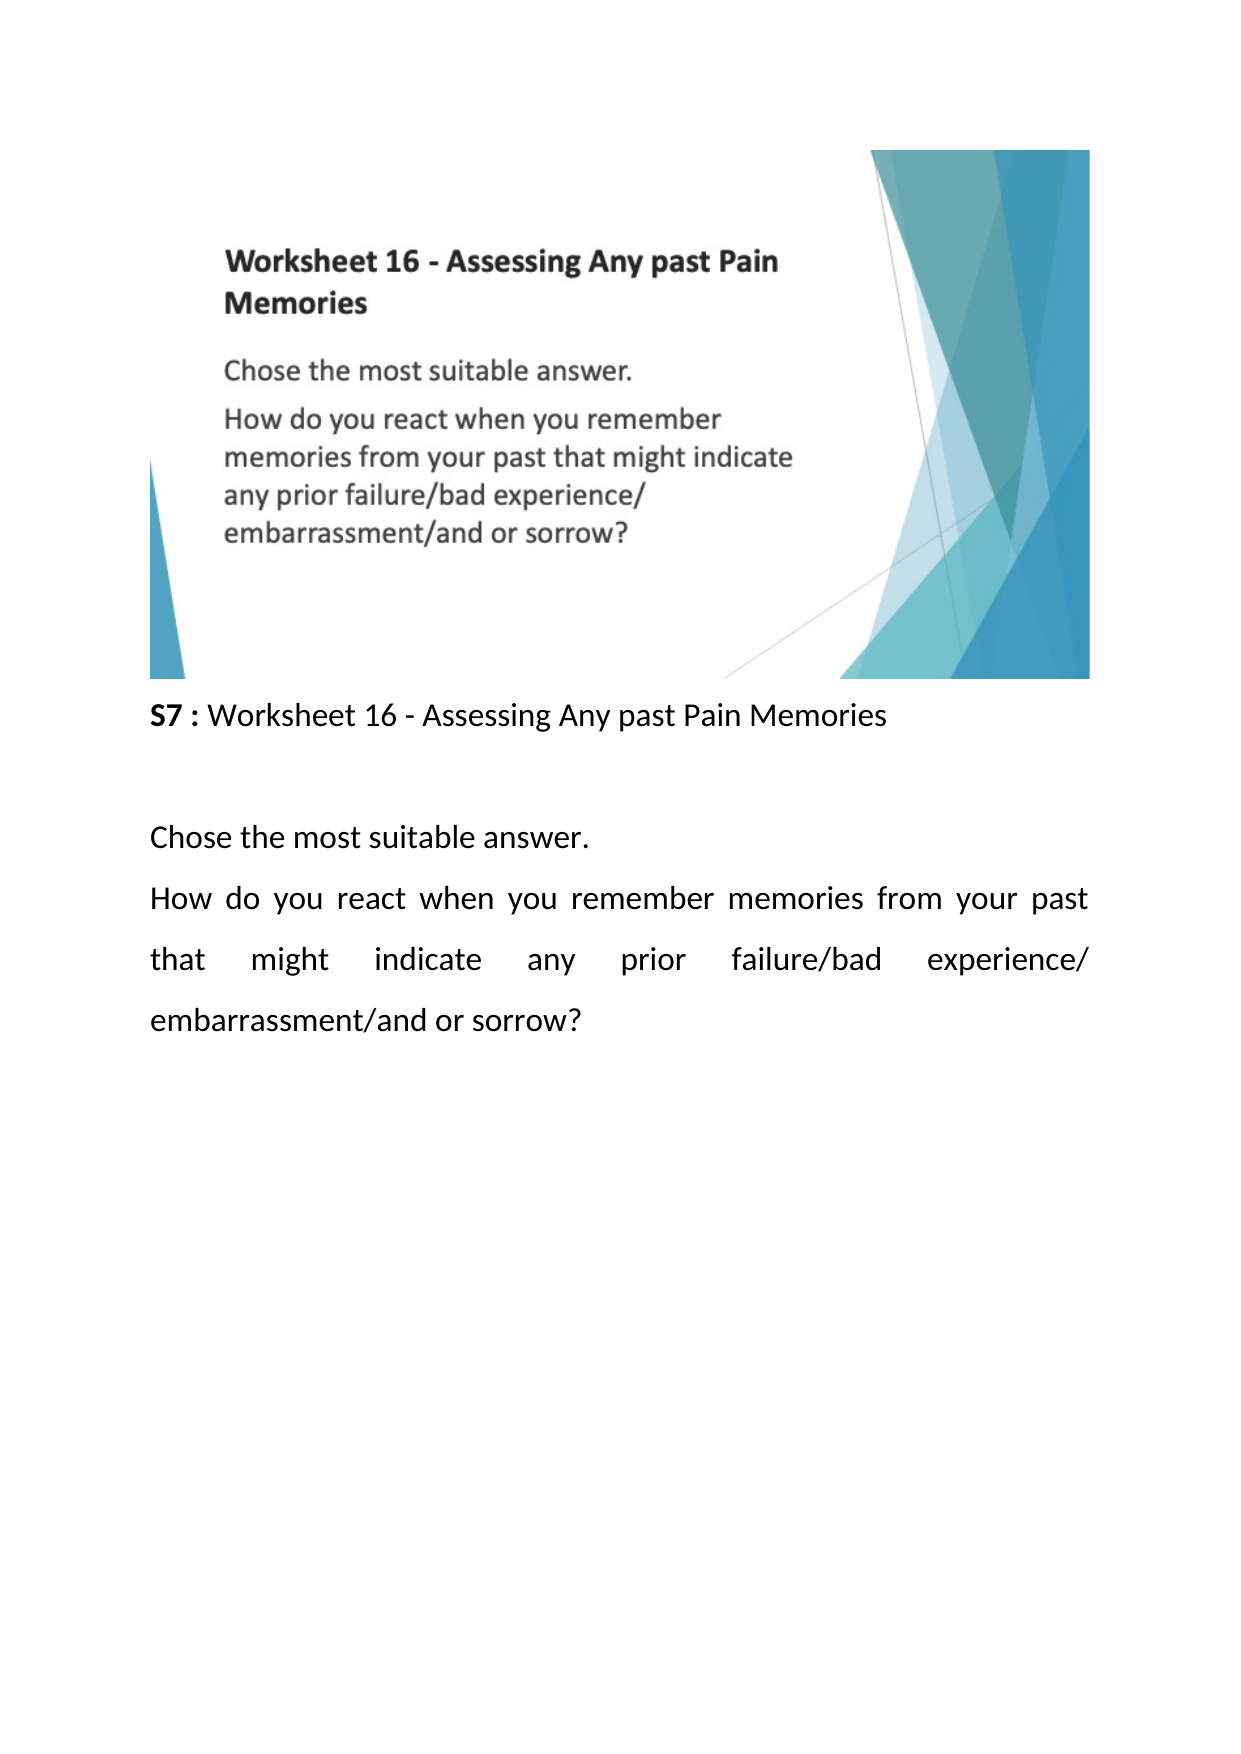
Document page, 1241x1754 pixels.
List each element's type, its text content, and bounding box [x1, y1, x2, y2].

text Chose the most suitable answer. [150, 816, 1090, 857]
picture [150, 150, 1090, 679]
text S7 : Worksheet 16 - Assessing Any past Pain Memories [150, 694, 1090, 734]
text How do you react when you remember memories from your past that might indicate any prior failure/bad experience/ embarrassment/and or sorrow? [150, 877, 1090, 1040]
